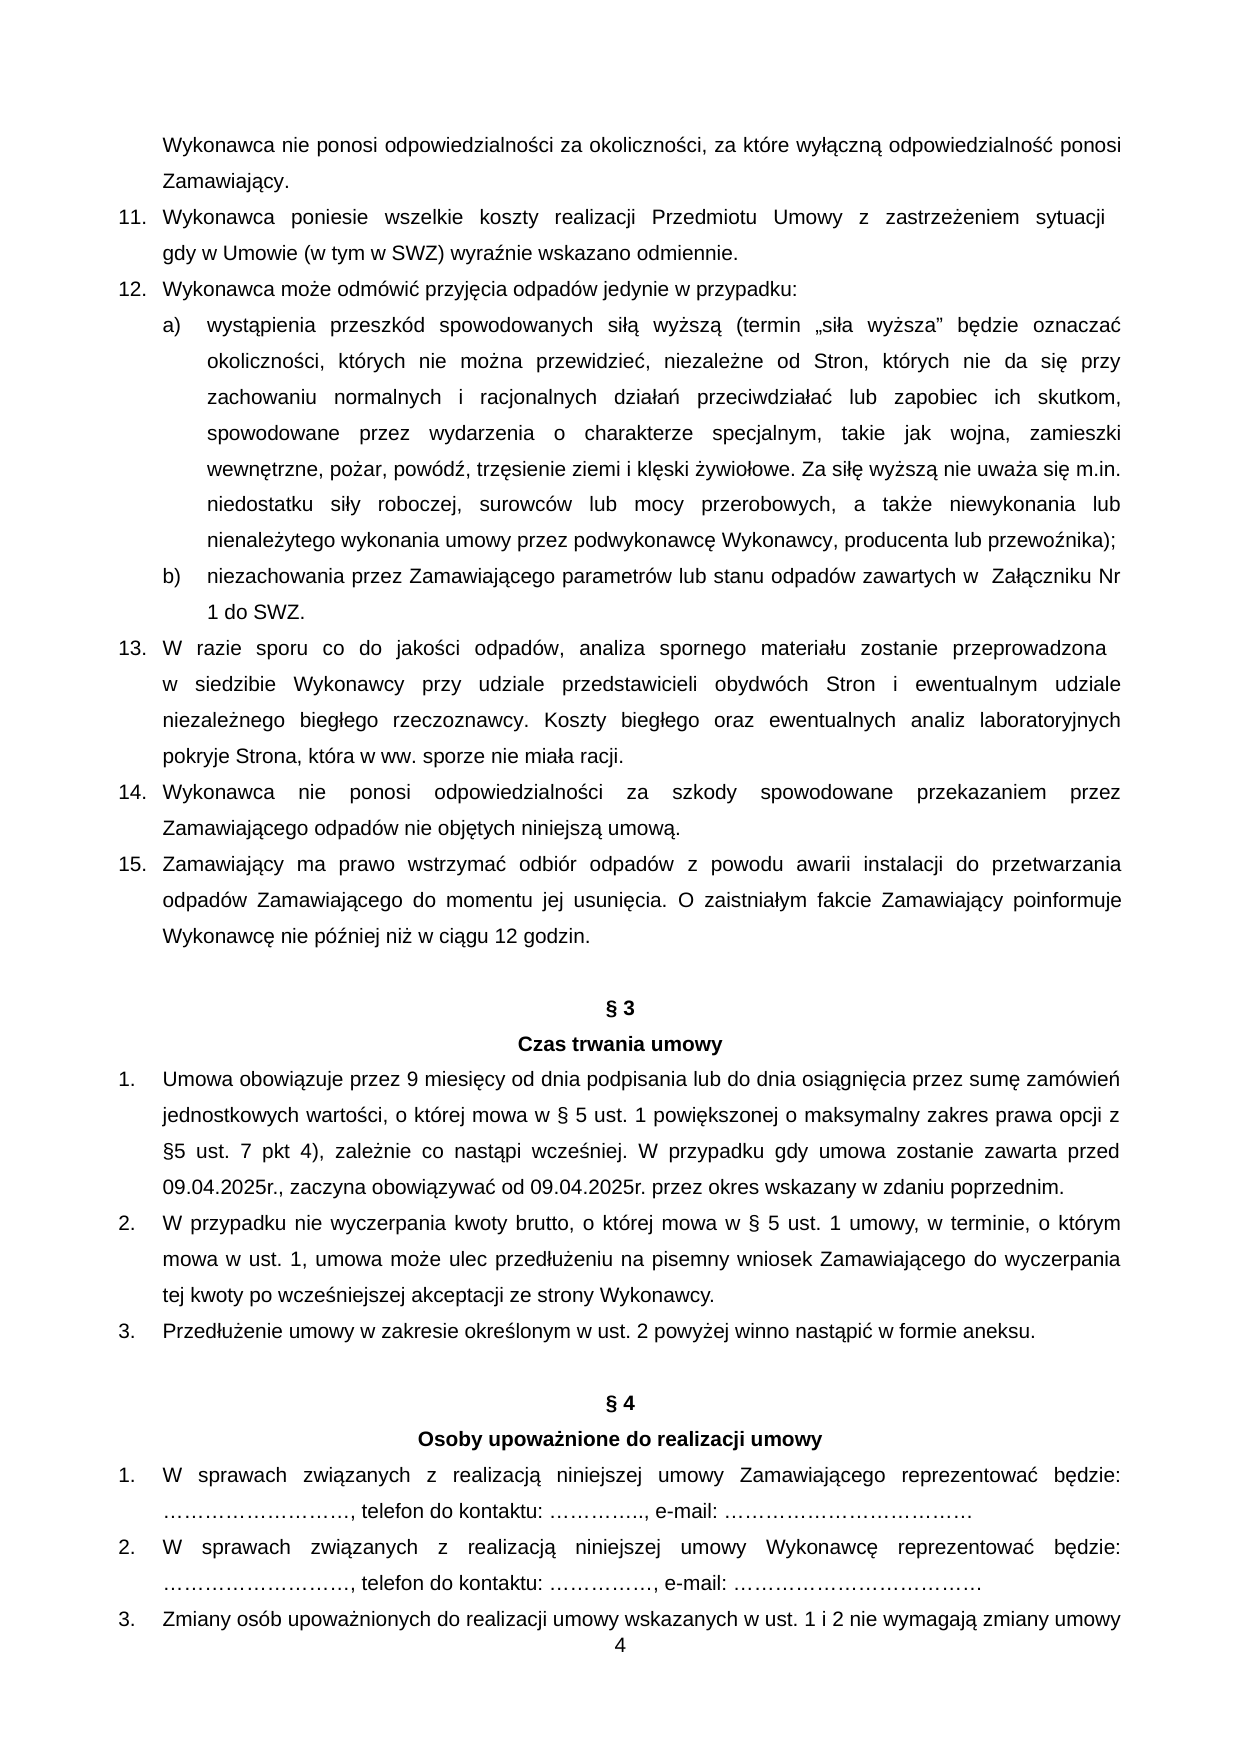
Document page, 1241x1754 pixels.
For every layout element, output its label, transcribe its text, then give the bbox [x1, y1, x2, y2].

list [118, 1606, 1122, 1630]
list W razie sporu co do jakości odpadów, analiza spornego materiału zostanie przeprowadzona w siedzibie Wykonawcy przy udziale przedstawicieli obydwóch Stron i ewentualnym udziale niezależnego biegłego rzeczoznawcy. Koszty biegłego oraz ewentualnych analiz laboratoryjnych pokryje Strona, która w ww. sporze nie miała racji. [118, 636, 1122, 768]
list Umowa obowiązuje przez 9 miesięcy od dnia podpisania lub do dnia osiągnięcia przez sumę zamówień jednostkowych wartości, o której mowa w § 5 ust. 1 powiększonej o maksymalny zakres prawa opcji z §5 ust. 7 pkt 4), zależnie co nastąpi wcześniej. W przypadku gdy umowa zostanie zawarta przed 09.04.2025r., zaczyna obowiązywać od 09.04.2025r. przez okres wskazany w zdaniu poprzednim. [118, 1067, 1122, 1199]
list Zamawiający ma prawo wstrzymać odbiór odpadów z powodu awarii instalacji do przetwarzania odpadów Zamawiającego do momentu jej usunięcia. O zaistniałym fakcie Zamawiający poinformuje Wykonawcę nie później niż w ciągu 12 godzin. [118, 852, 1122, 947]
text Osoby upoważnione do realizacji umowy [118, 1427, 1122, 1451]
list W przypadku nie wyczerpania kwoty brutto, o której mowa w § 5 ust. 1 umowy, w terminie, o którym mowa w ust. 1, umowa może ulec przedłużeniu na pisemny wniosek Zamawiającego do wyczerpania tej kwoty po wcześniejszej akceptacji ze strony Wykonawcy. [118, 1211, 1122, 1307]
list Wykonawca może odmówić przyjęcia odpadów jedynie w przypadku: [118, 277, 1122, 301]
list Wykonawca poniesie wszelkie koszty realizacji Przedmiotu Umowy z zastrzeżeniem sytuacji gdy w Umowie (w tym w SWZ) wyraźnie wskazano odmiennie. [118, 205, 1122, 265]
text § 4 [118, 1391, 1122, 1415]
list W sprawach związanych z realizacją niniejszej umowy Wykonawcę reprezentować będzie: ………………………, telefon do kontaktu: ……………, e-mail: ……………………………… [118, 1534, 1122, 1594]
list Wykonawca nie ponosi odpowiedzialności za szkody spowodowane przekazaniem przez Zamawiającego odpadów nie objętych niniejszą umową. [118, 780, 1122, 840]
text Czas trwania umowy [118, 1031, 1122, 1055]
list wystąpienia przeszkód spowodowanych siłą wyższą (termin „siła wyższa” będzie oznaczać okoliczności, których nie można przewidzieć, niezależne od Stron, których nie da się przy zachowaniu normalnych i racjonalnych działań przeciwdziałać lub zapobiec ich skutkom, spowodowane przez wydarzenia o charakterze specjalnym, takie jak wojna, zamieszki wewnętrzne, pożar, powódź, trzęsienie ziemi i klęski żywiołowe. Za siłę wyższą nie uważa się m.in. niedostatku siły roboczej, surowców lub mocy przerobowych, a także niewykonania lub nienależytego wykonania umowy przez podwykonawcę Wykonawcy, producenta lub przewoźnika); [162, 313, 1122, 552]
list Przedłużenie umowy w zakresie określonym w ust. 2 powyżej winno nastąpić w formie aneksu. [118, 1319, 1122, 1343]
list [118, 133, 1122, 193]
list W sprawach związanych z realizacją niniejszej umowy Zamawiającego reprezentować będzie: ………………………, telefon do kontaktu: ………….., e-mail: ……………………………… [118, 1463, 1122, 1522]
list niezachowania przez Zamawiającego parametrów lub stanu odpadów zawartych w Załączniku Nr 1 do SWZ. [162, 564, 1122, 624]
text § 3 [118, 995, 1122, 1019]
